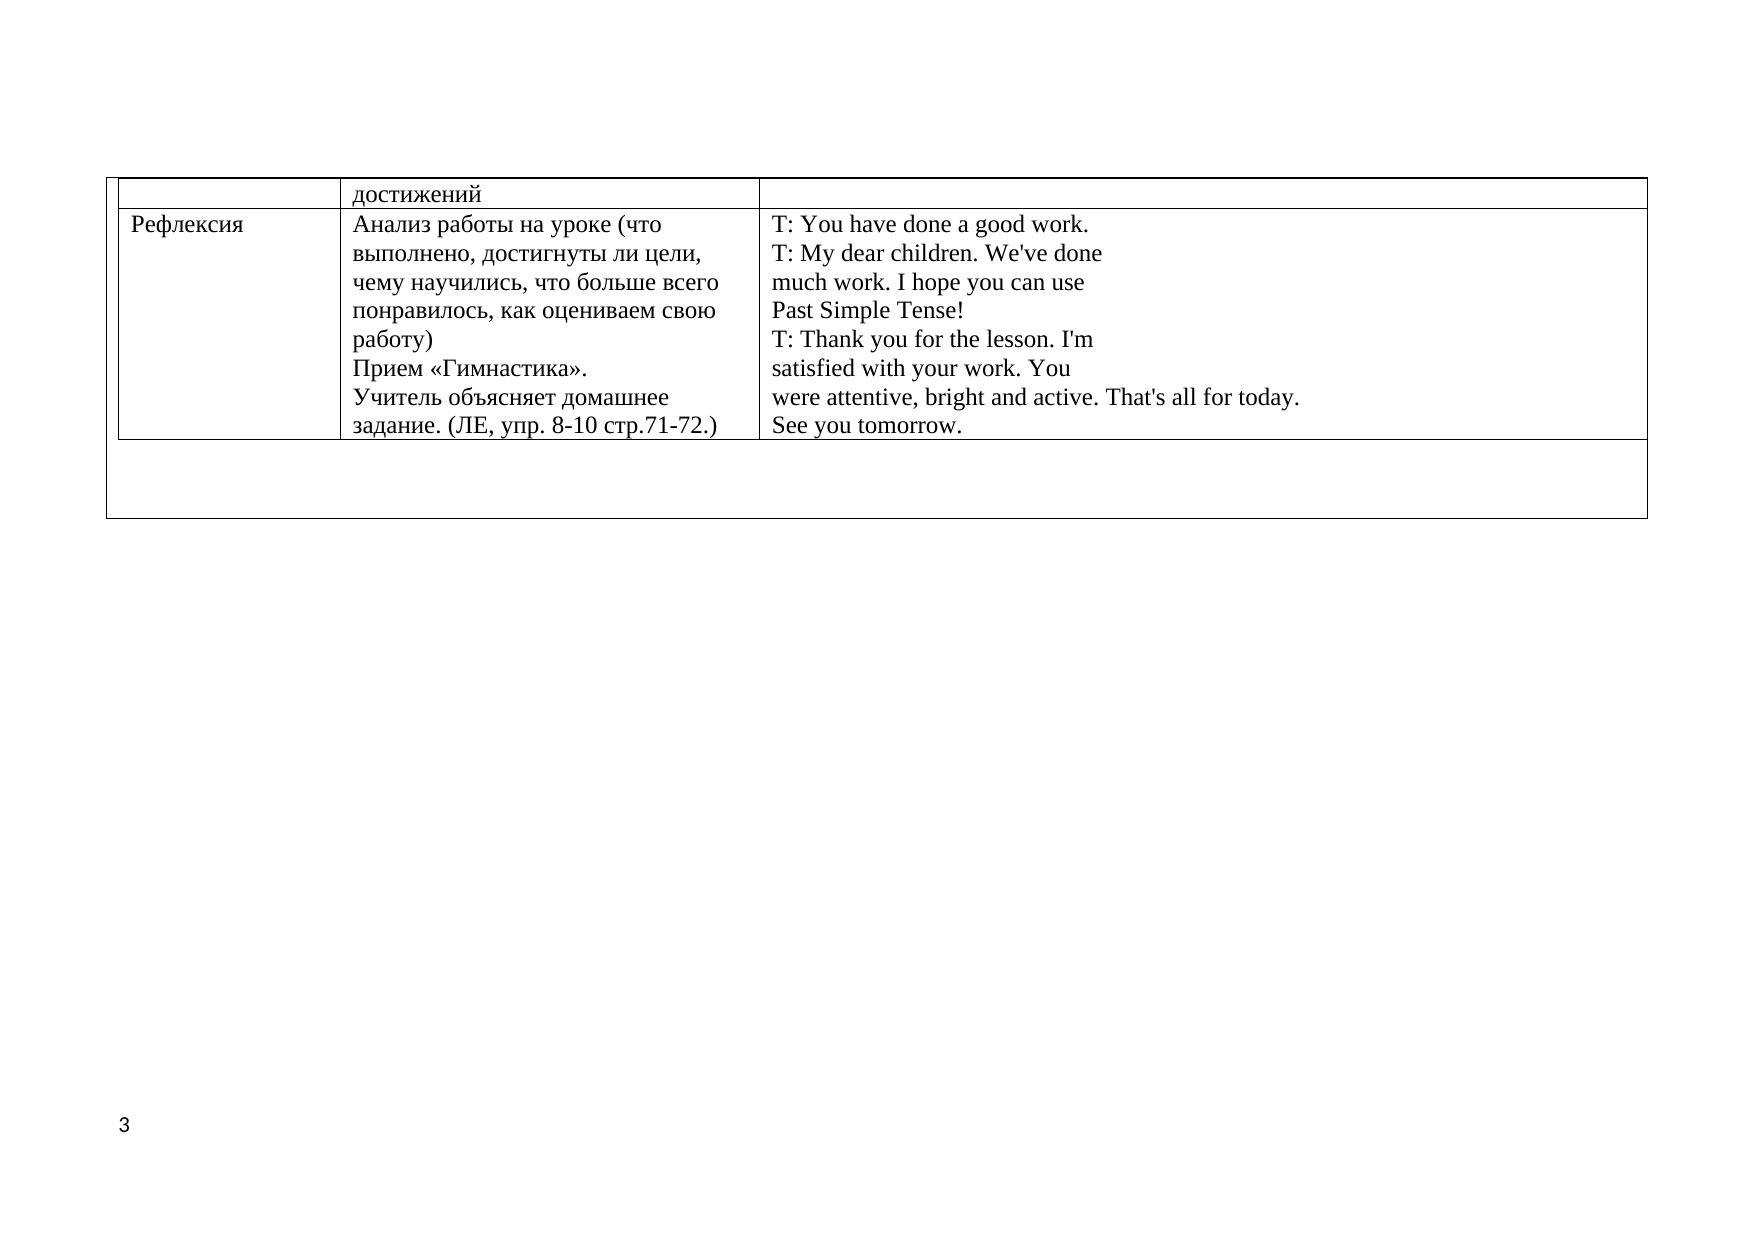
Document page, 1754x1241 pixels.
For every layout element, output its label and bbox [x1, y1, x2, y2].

table_cell [107, 178, 1647, 518]
